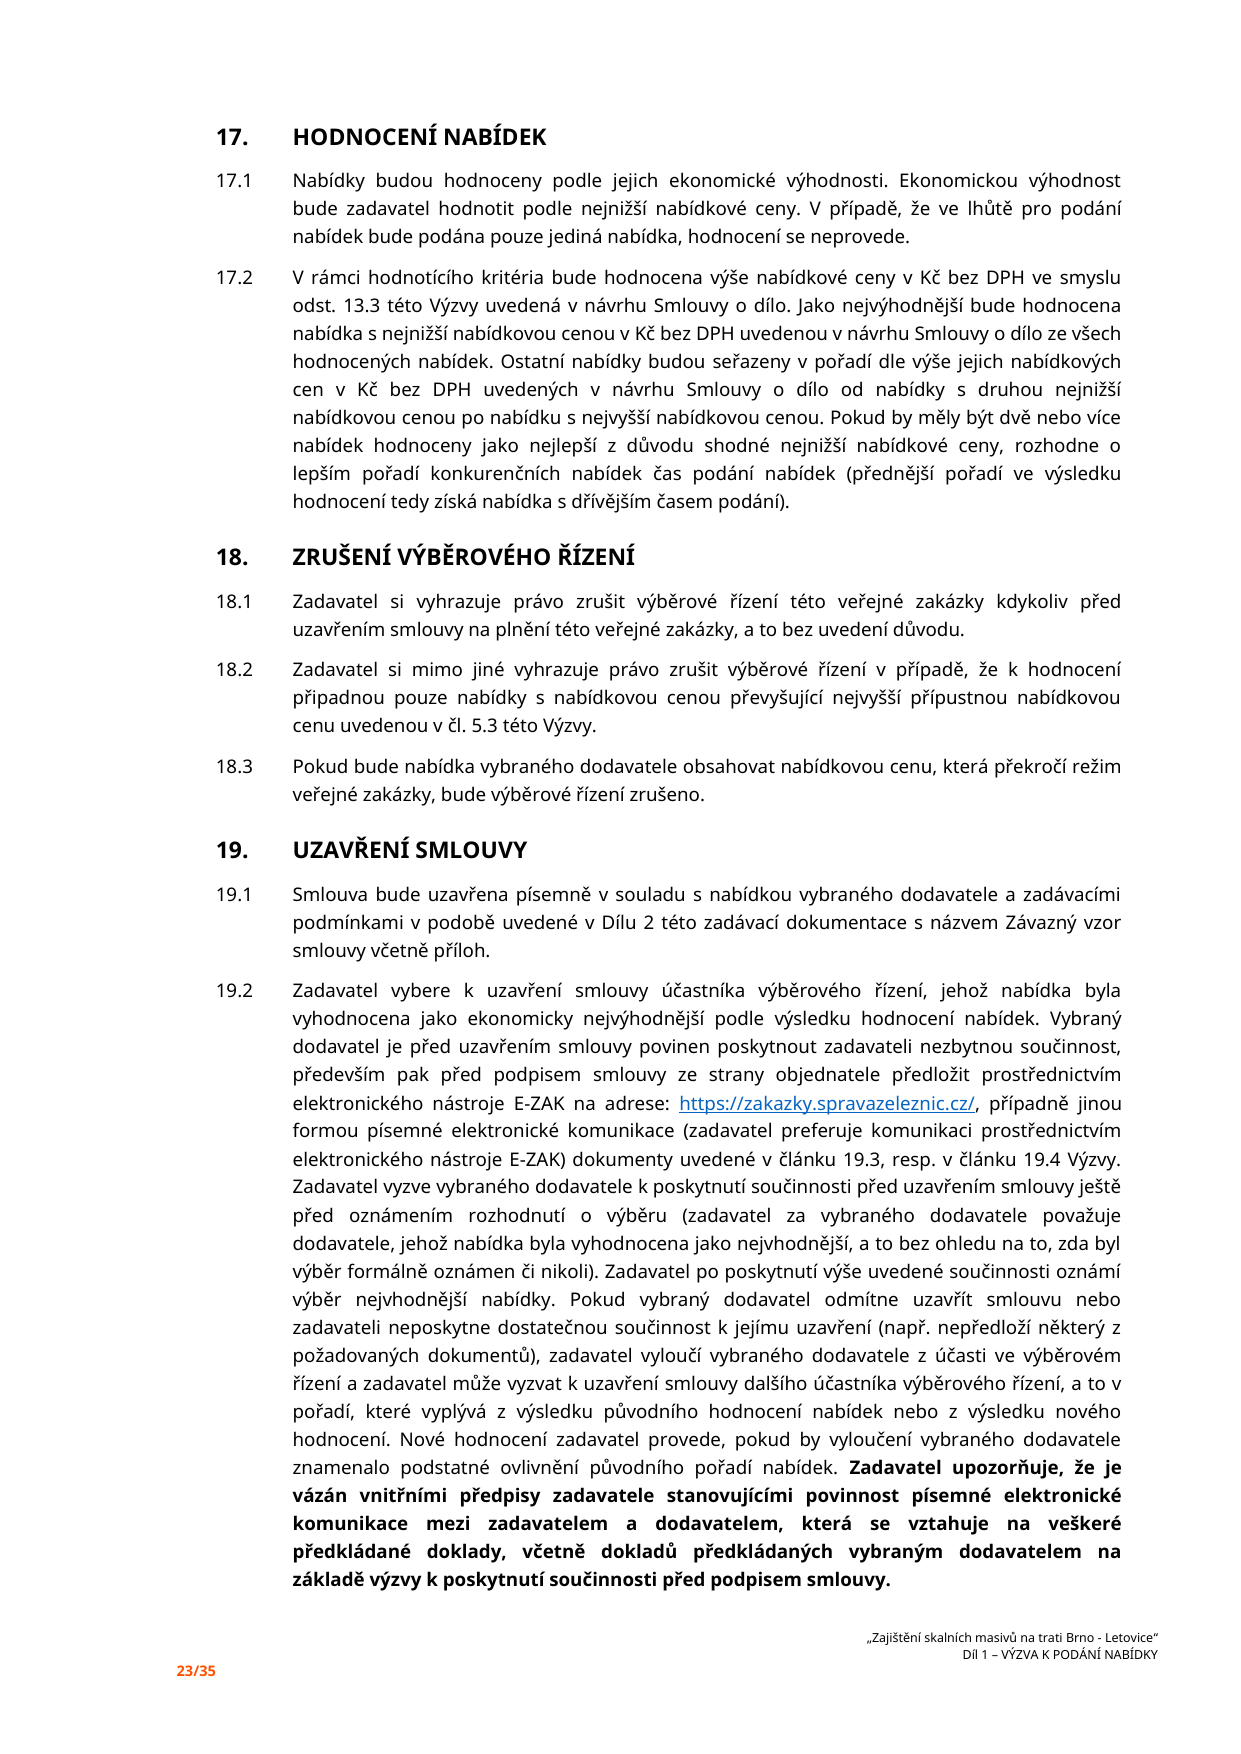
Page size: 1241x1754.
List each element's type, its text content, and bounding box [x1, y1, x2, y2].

text Pokud bude nabídka vybraného dodavatele obsahovat nabídkovou cenu, která překročí režim veřejné zakázky, bude výběrové řízení zrušeno. [216, 753, 1122, 807]
text HODNOCENÍ NABÍDEK [216, 121, 1122, 152]
text Zadavatel si vyhrazuje právo zrušit výběrové řízení této veřejné zakázky kdykoliv před uzavřením smlouvy na plnění této veřejné zakázky, a to bez uvedení důvodu. [216, 588, 1122, 642]
text Nabídky budou hodnoceny podle jejich ekonomické výhodnosti. Ekonomickou výhodnost bude zadavatel hodnotit podle nejnižší nabídkové ceny. V případě, že ve lhůtě pro podání nabídek bude podána pouze jediná nabídka, hodnocení se neprovede. [216, 167, 1122, 249]
text ZRUŠENÍ VÝBĚROVÉHO ŘÍZENÍ [216, 541, 1122, 572]
text Zadavatel si mimo jiné vyhrazuje právo zrušit výběrové řízení v případě, že k hodnocení připadnou pouze nabídky s nabídkovou cenou převyšující nejvyšší přípustnou nabídkovou cenu uvedenou v čl. 5.3 této Výzvy. [216, 657, 1122, 738]
text V rámci hodnotícího kritéria bude hodnocena výše nabídkové ceny v Kč bez DPH ve smyslu odst. 13.3 této Výzvy uvedená v návrhu Smlouvy o dílo. Jako nejvýhodnější bude hodnocena nabídka s nejnižší nabídkovou cenou v Kč bez DPH uvedenou v návrhu Smlouvy o dílo ze všech hodnocených nabídek. Ostatní nabídky budou seřazeny v pořadí dle výše jejich nabídkových cen v Kč bez DPH uvedených v návrhu Smlouvy o dílo od nabídky s druhou nejnižší nabídkovou cenou po nabídku s nejvyšší nabídkovou cenou. Pokud by měly být dvě nebo více nabídek hodnoceny jako nejlepší z důvodu shodné nejnižší nabídkové ceny, rozhodne o lepším pořadí konkurenčních nabídek čas podání nabídek (přednější pořadí ve výsledku hodnocení tedy získá nabídka s dřívějším časem podání). [216, 264, 1122, 514]
text Zadavatel vybere k uzavření smlouvy účastníka výběrového řízení, jehož nabídka byla vyhodnocena jako ekonomicky nejvýhodnější podle výsledku hodnocení nabídek. Vybraný dodavatel je před uzavřením smlouvy povinen poskytnout zadavateli nezbytnou součinnost, především pak před podpisem smlouvy ze strany objednatele předložit prostřednictvím elektronického nástroje E-ZAK na adrese: https://zakazky.spravazeleznic.cz/, případně jinou formou písemné elektronické komunikace (zadavatel preferuje komunikaci prostřednictvím elektronického nástroje E-ZAK) dokumenty uvedené v článku 19.3, resp. v článku 19.4 Výzvy. Zadavatel vyzve vybraného dodavatele k poskytnutí součinnosti před uzavřením smlouvy ještě před oznámením rozhodnutí o výběru (zadavatel za vybraného dodavatele považuje dodavatele, jehož nabídka byla vyhodnocena jako nejvhodnější, a to bez ohledu na to, zda byl výběr formálně oznámen či nikoli). Zadavatel po poskytnutí výše uvedené součinnosti oznámí výběr nejvhodnější nabídky. Pokud vybraný dodavatel odmítne uzavřít smlouvu nebo zadavateli neposkytne dostatečnou součinnost k jejímu uzavření (např. nepředloží některý z požadovaných dokumentů), zadavatel vyloučí vybraného dodavatele z účasti ve výběrovém řízení a zadavatel může vyzvat k uzavření smlouvy dalšího účastníka výběrového řízení, a to v pořadí, které vyplývá z výsledku původního hodnocení nabídek nebo z výsledku nového hodnocení. Nové hodnocení zadavatel provede, pokud by vyloučení vybraného dodavatele znamenalo podstatné ovlivnění původního pořadí nabídek. Zadavatel upozorňuje, že je vázán vnitřními předpisy zadavatele stanovujícími povinnost písemné elektronické komunikace mezi zadavatelem a dodavatelem, která se vztahuje na veškeré předkládané doklady, včetně dokladů předkládaných vybraným dodavatelem na základě výzvy k poskytnutí součinnosti před podpisem smlouvy. [216, 978, 1122, 1592]
text UZAVŘENÍ SMLOUVY [216, 834, 1122, 866]
text Smlouva bude uzavřena písemně v souladu s nabídkou vybraného dodavatele a zadávacími podmínkami v podobě uvedené v Dílu 2 této zadávací dokumentace s názvem Závazný vzor smlouvy včetně příloh. [216, 881, 1122, 963]
